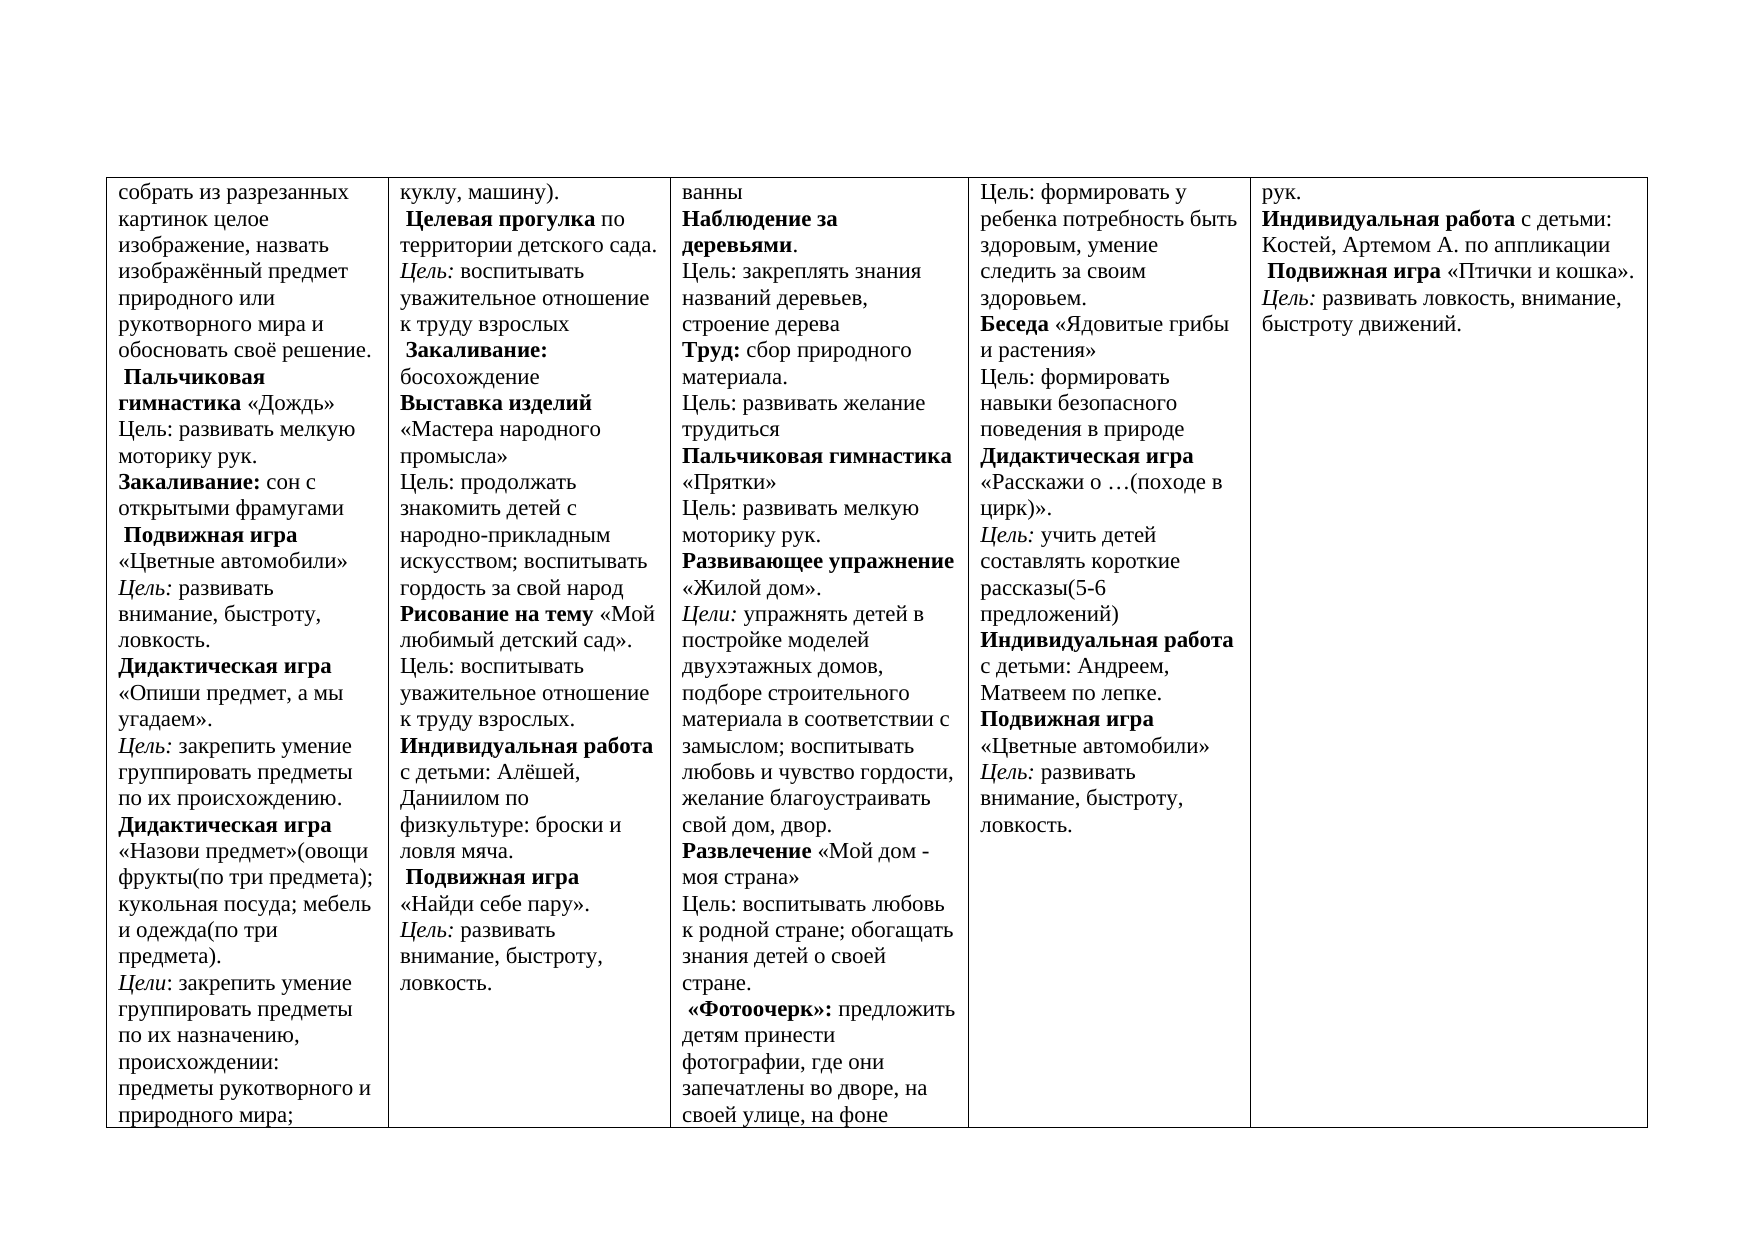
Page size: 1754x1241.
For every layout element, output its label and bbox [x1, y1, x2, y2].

table_cell [389, 178, 670, 1127]
table_cell [969, 178, 1250, 1127]
table_cell [107, 178, 388, 1127]
table_cell [1251, 178, 1647, 1127]
table_cell [671, 178, 968, 1127]
